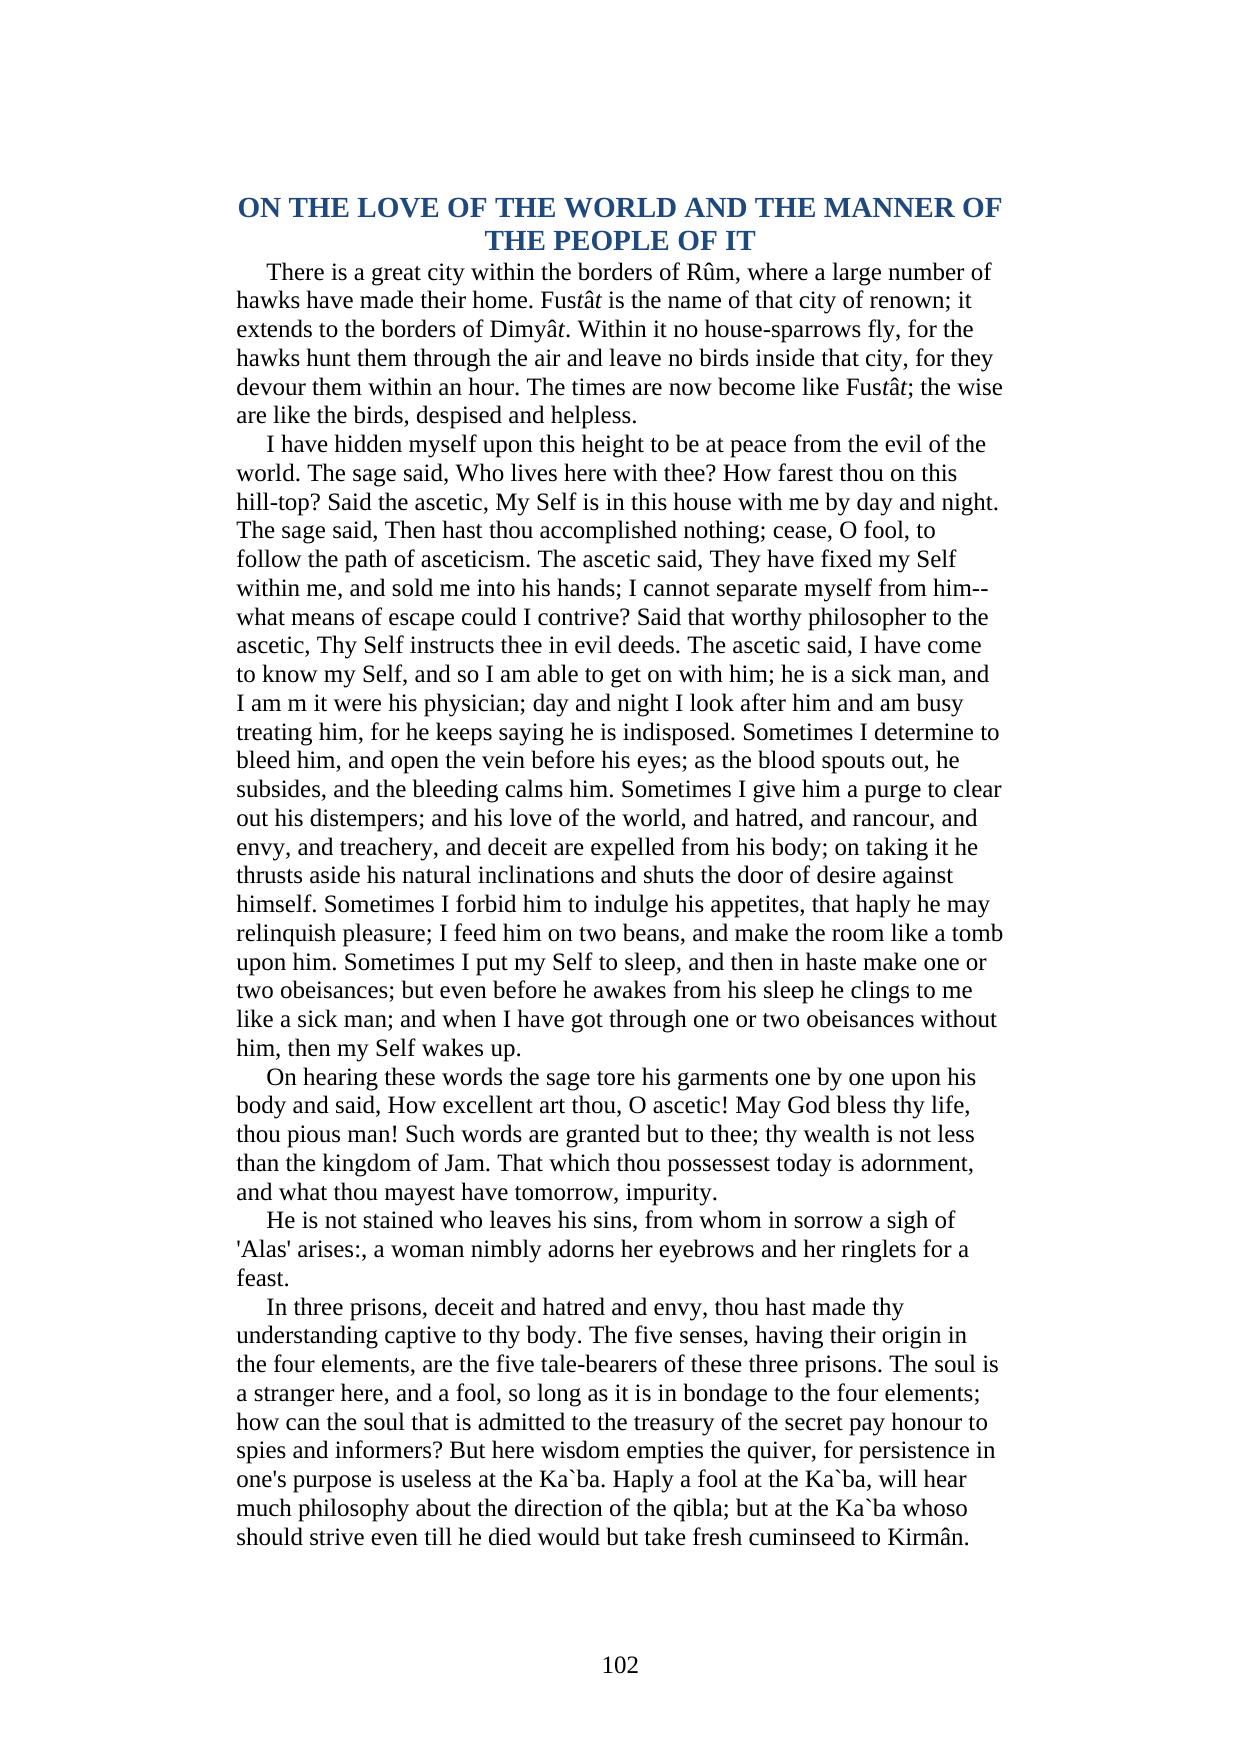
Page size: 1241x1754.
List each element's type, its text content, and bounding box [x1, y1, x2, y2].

text There is a great city within the borders of Rûm, where a large number of hawks have made their home. Fustât is the name of that city of renown; it extends to the borders of Dimyât. Within it no house-sparrows fly, for the hawks hunt them through the air and leave no birds inside that city, for they devour them within an hour. The times are now become like Fustât; the wise are like the birds, despised and helpless. [236, 257, 1004, 429]
text He is not stained who leaves his sins, from whom in sorrow a sigh of 'Alas' arises:, a woman nimbly adorns her eyebrows and her ringlets for a feast. [236, 1206, 1004, 1292]
text I have hidden myself upon this height to be at peace from the evil of the world. The sage said, Who lives here with thee? How farest thou on this hill-top? Said the ascetic, My Self is in this house with me by day and night. The sage said, Then hast thou accomplished nothing; cease, O fool, to follow the path of asceticism. The ascetic said, They have fixed my Self within me, and sold me into his hands; I cannot separate myself from him--what means of escape could I contrive? Said that worthy philosopher to the ascetic, Thy Self instructs thee in evil deeds. The ascetic said, I have come to know my Self, and so I am able to get on with him; he is a sick man, and I am m it were his physician; day and night I look after him and am busy treating him, for he keeps saying he is indisposed. Sometimes I determine to bleed him, and open the vein before his eyes; as the blood spouts out, he subsides, and the bleeding calms him. Sometimes I give him a purge to clear out his distempers; and his love of the world, and hatred, and rancour, and envy, and treachery, and deceit are expelled from his body; on taking it he thrusts aside his natural inclinations and shuts the door of desire against himself. Sometimes I forbid him to indulge his appetites, that haply he may relinquish pleasure; I feed him on two beans, and make the room like a tomb upon him. Sometimes I put my Self to sleep, and then in haste make one or two obeisances; but even before he awakes from his sleep he clings to me like a sick man; and when I have got through one or two obeisances without him, then my Self wakes up. [236, 429, 1004, 1062]
text In three prisons, deceit and hatred and envy, thou hast made thy understanding captive to thy body. The five senses, having their origin in the four elements, are the five tale-bearers of these three prisons. The soul is a stranger here, and a fool, so long as it is in bondage to the four elements; how can the soul that is admitted to the treasury of the secret pay honour to spies and informers? But here wisdom empties the quiver, for persistence in one's purpose is useless at the Ka`ba. Haply a fool at the Ka`ba, will hear much philosophy about the direction of the qibla; but at the Ka`ba whoso should strive even till he died would but take fresh cuminseed to Kirmân. [236, 1292, 1004, 1551]
text On hearing these words the sage tore his garments one by one upon his body and said, How excellent art thou, O ascetic! May God bless thy life, thou pious man! Such words are granted but to thee; thy wealth is not less than the kingdom of Jam. That which thou possessest today is adornment, and what thou mayest have tomorrow, impurity. [236, 1062, 1004, 1206]
subtitle ON THE LOVE OF THE WORLD AND THE MANNER OF THE PEOPLE OF IT [236, 190, 1004, 257]
